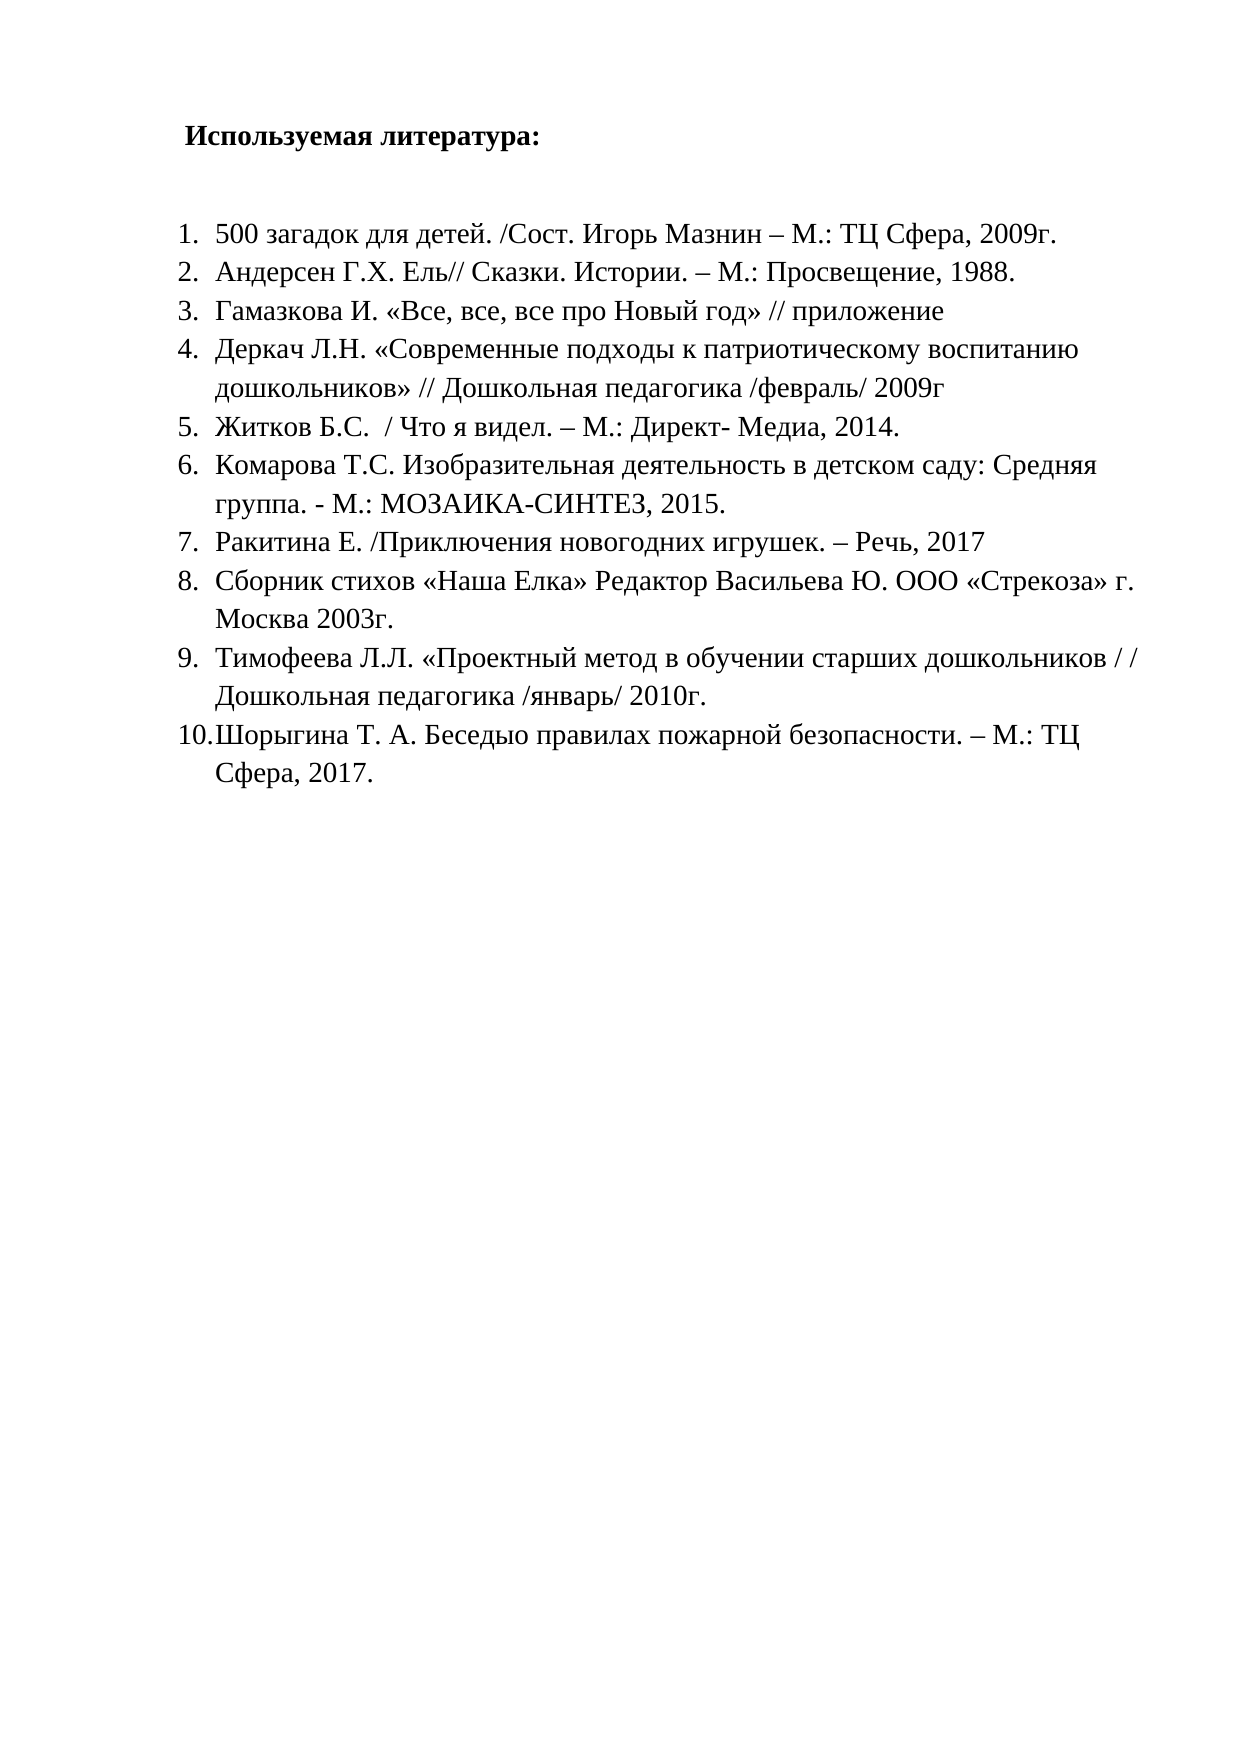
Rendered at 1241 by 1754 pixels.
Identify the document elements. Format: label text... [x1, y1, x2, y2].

list Комарова Т.С. Изобразительная деятельность в детском саду: Средняя группа. - М.: МОЗАИКА-СИНТЕЗ, 2015. [177, 447, 1152, 519]
text Используемая литература: [177, 118, 1152, 152]
list Деркач Л.Н. «Современные подходы к патриотическому воспитанию дошкольников» // Дошкольная педагогика /февраль/ 2009г [177, 332, 1152, 404]
list Сборник стихов «Наша Елка» Редактор Васильева Ю. ООО «Стрекоза» г. Москва 2003г. [177, 563, 1152, 635]
list Житков Б.С. / Что я видел. – М.: Директ- Медиа, 2014. [177, 409, 1152, 442]
list Тимофеева Л.Л. «Проектный метод в обучении старших дошкольников / / Дошкольная педагогика /январь/ 2010г. [177, 640, 1152, 712]
list 500 загадок для детей. /Сост. Игорь Мазнин – М.: ТЦ Сфера, 2009г. [177, 216, 1152, 249]
list Ракитина Е. /Приключения новогодних игрушек. – Речь, 2017 [177, 524, 1152, 558]
list Шорыгина Т. А. Беседыо правилах пожарной безопасности. – М.: ТЦ Сфера, 2017. [177, 717, 1152, 789]
list Гамазкова И. «Все, все, все про Новый год» // приложение [177, 293, 1152, 327]
list Андерсен Г.Х. Ель// Сказки. Истории. – М.: Просвещение, 1988. [177, 254, 1152, 288]
